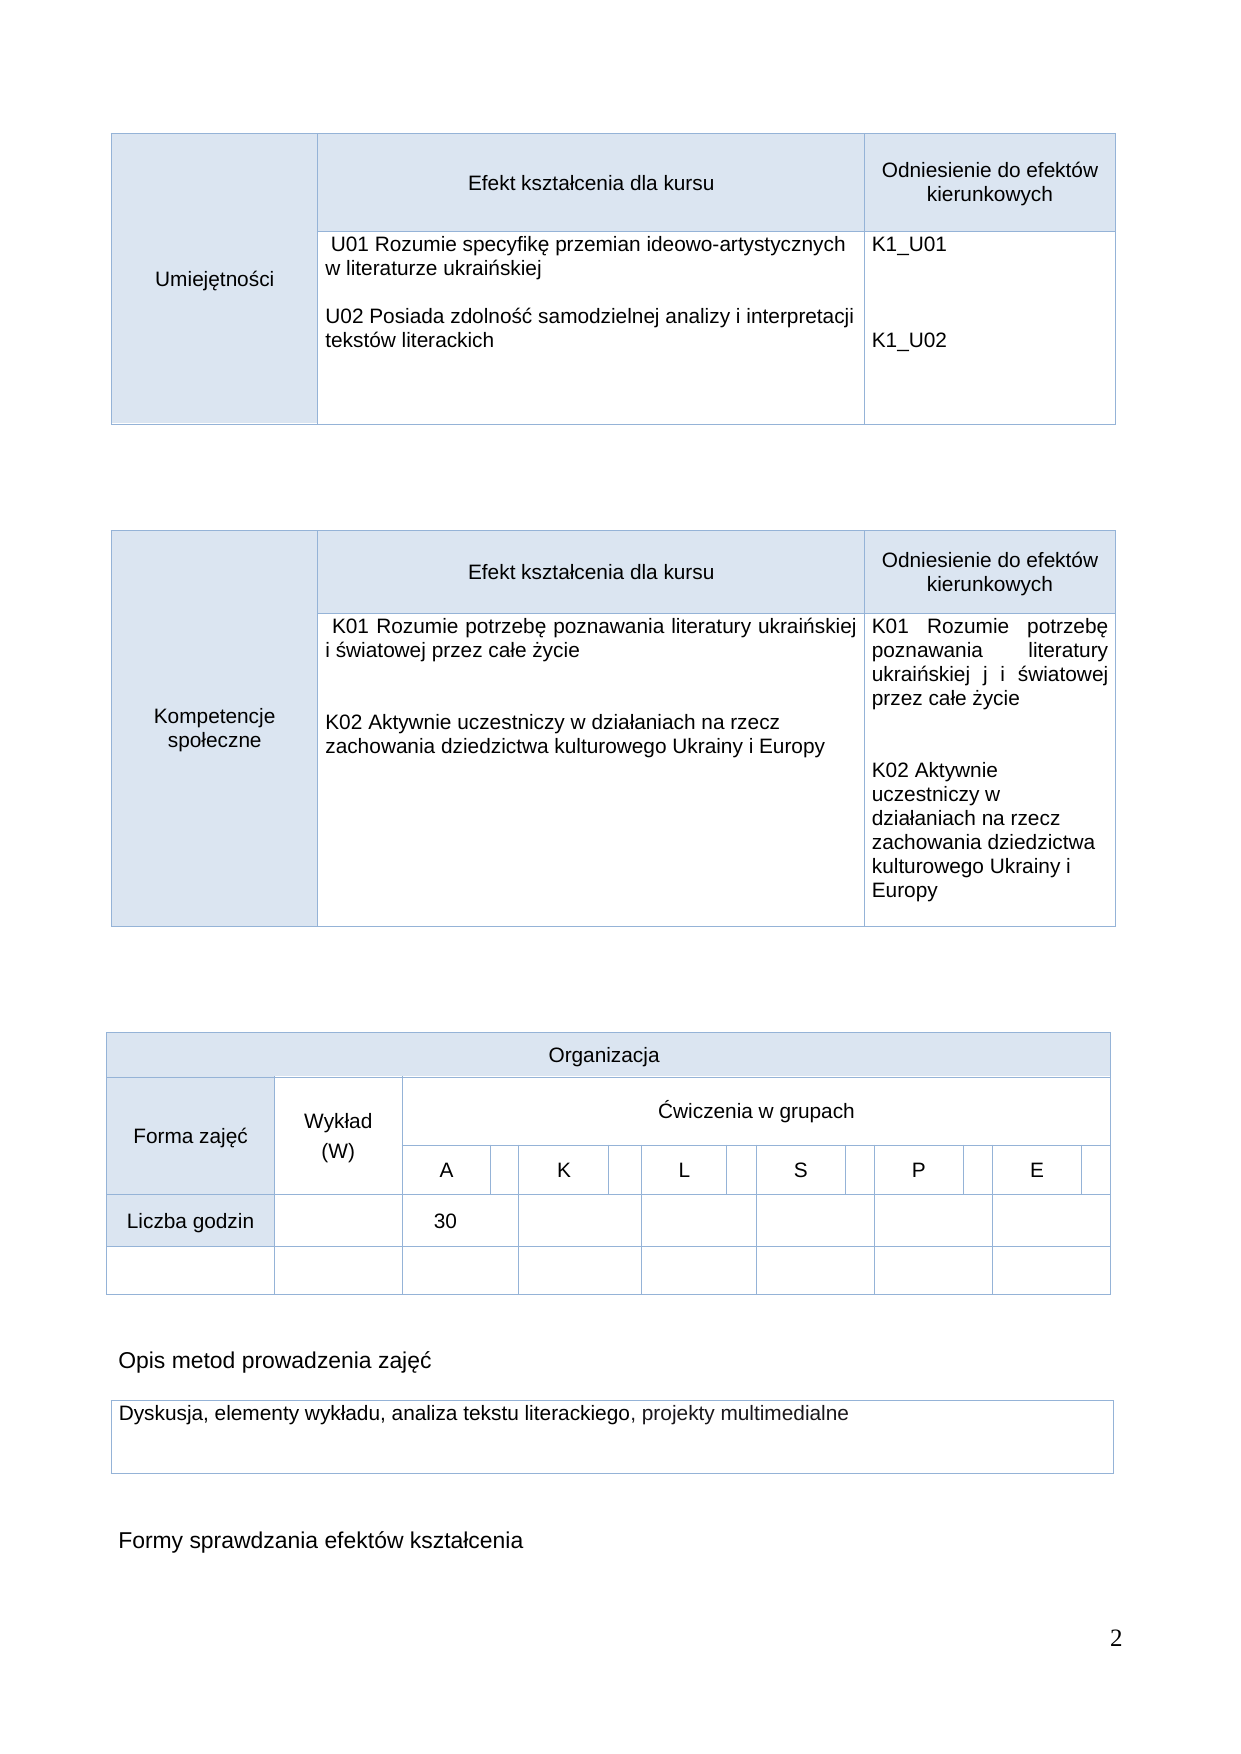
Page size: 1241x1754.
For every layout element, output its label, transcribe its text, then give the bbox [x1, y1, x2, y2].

table_cell [875, 1247, 992, 1294]
table_cell [642, 1195, 756, 1246]
table_cell L [642, 1146, 726, 1194]
table_cell [275, 1247, 402, 1294]
table_cell K [519, 1146, 608, 1194]
table_header Odniesienie do efektów kierunkowych [865, 531, 1115, 613]
table_cell A [403, 1146, 490, 1194]
table_cell [757, 1247, 874, 1294]
table_header Efekt kształcenia dla kursu [318, 134, 864, 231]
table_cell 30 [403, 1195, 518, 1246]
table_cell K01 Rozumie potrzebę poznawania literatury ukraińskiej j i światowej przez całe życie K02 Aktywnie uczestniczy w działaniach na rzecz zachowania dziedzictwa kulturowego Ukrainy i Europy [865, 614, 1115, 926]
table_cell [875, 1195, 992, 1246]
table_cell S [757, 1146, 845, 1194]
text Formy sprawdzania efektów kształcenia [118, 1527, 1122, 1553]
table_cell Wykład (W) [275, 1078, 402, 1194]
table_cell Forma zajęć [107, 1078, 274, 1194]
table_cell [107, 1247, 274, 1294]
table_cell [757, 1195, 874, 1246]
table_header Organizacja [107, 1033, 1110, 1076]
table_header Efekt kształcenia dla kursu [318, 531, 864, 613]
table_cell Ćwiczenia w grupach [403, 1078, 1110, 1144]
table_cell K01 Rozumie potrzebę poznawania literatury ukraińskiej i światowej przez całe życie K02 Aktywnie uczestniczy w działaniach na rzecz zachowania dziedzictwa kulturowego Ukrainy i Europy [318, 614, 864, 926]
table_header Dyskusja, elementy wykładu, analiza tekstu literackiego, projekty multimedialne [112, 1401, 1113, 1473]
table_header Umiejętności [112, 134, 317, 423]
table_cell [519, 1247, 641, 1294]
text Opis metod prowadzenia zajęć [118, 1347, 1122, 1374]
table_cell [1082, 1146, 1110, 1194]
table_cell [993, 1247, 1110, 1294]
table_cell [727, 1146, 756, 1194]
table_cell [964, 1146, 992, 1194]
table_cell Liczba godzin [107, 1195, 274, 1246]
table_cell [403, 1247, 518, 1294]
table_cell U01 Rozumie specyfikę przemian ideowo-artystycznych w literaturze ukraińskiej U02 Posiada zdolność samodzielnej analizy i interpretacji tekstów literackich [318, 232, 864, 423]
table_cell [993, 1195, 1110, 1246]
table_cell [846, 1146, 874, 1194]
table_cell E [993, 1146, 1081, 1194]
table_cell [491, 1146, 518, 1194]
table_cell [642, 1247, 756, 1294]
table_cell [609, 1146, 641, 1194]
table_cell [519, 1195, 641, 1246]
table_header Kompetencje społeczne [112, 531, 317, 926]
table_cell [275, 1195, 402, 1246]
table_cell P [875, 1146, 963, 1194]
table_header Odniesienie do efektów kierunkowych [865, 134, 1115, 231]
table_cell K1_U01 K1_U02 [865, 232, 1115, 423]
